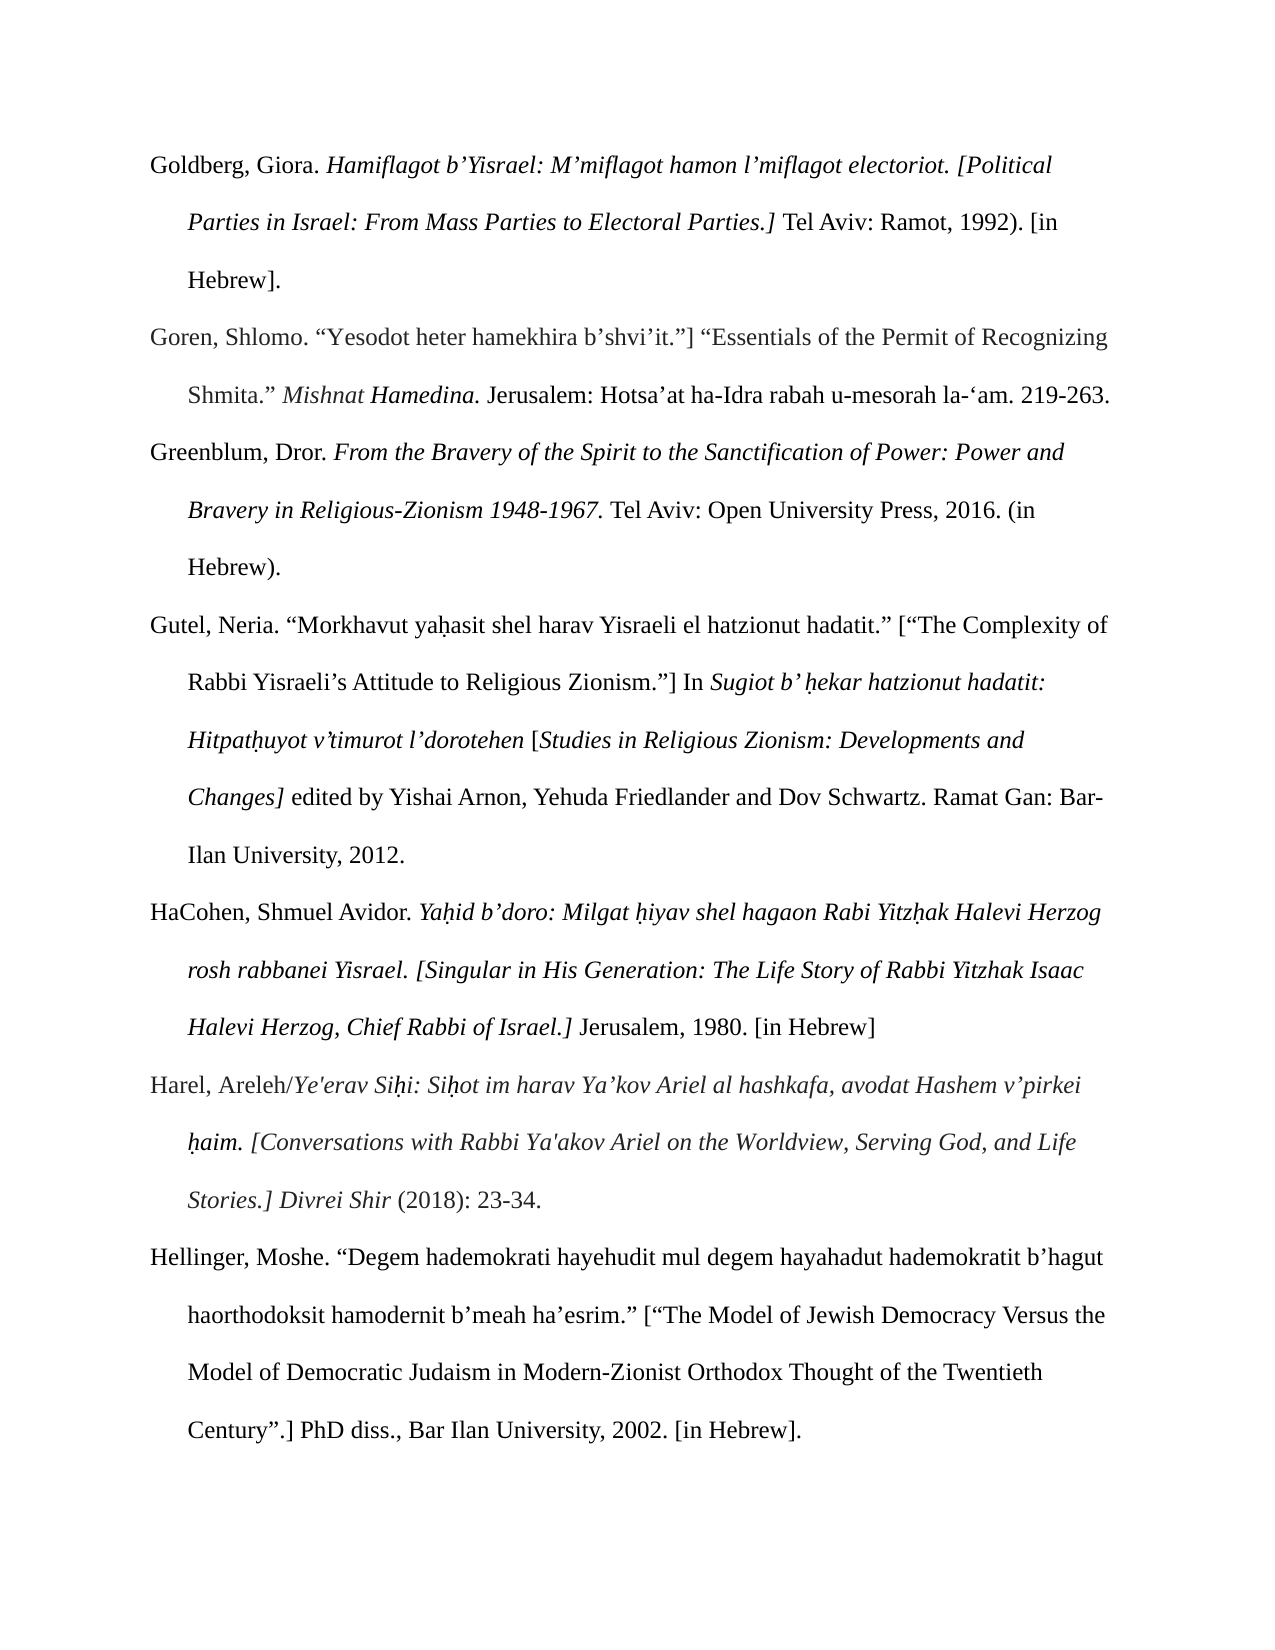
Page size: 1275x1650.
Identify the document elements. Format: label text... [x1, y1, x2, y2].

text Goren, Shlomo. “Yesodot heter hamekhira b’shvi’it.”] “Essentials of the Permit of Recognizing Shmita.” Mishnat Hamedina. Jerusalem: Hotsaʼat ha-Idra rabah u-mesorah la-ʻam. 219-263. [150, 322, 1125, 409]
text Harel, Areleh/Ye'erav Siḥi: Siḥot im harav Ya’kov Ariel al hashkafa, avodat Hashem v’pirkei ḥaim. [Conversations with Rabbi Ya'akov Ariel on the Worldview, Serving God, and Life Stories.] Divrei Shir (2018): 23-34. [150, 1070, 1125, 1214]
text Gutel, Neria. “Morkhavut yaḥasit shel harav Yisraeli el hatzionut hadatit.” [“The Complexity of Rabbi Yisraeli’s Attitude to Religious Zionism.”] In Sugiot b’ ḥekar hatzionut hadatit: Hitpatḥuyot v’timurot l’dorotehen [Studies in Religious Zionism: Developments and Changes] edited by Yishai Arnon, Yehuda Friedlander and Dov Schwartz. Ramat Gan: Bar-Ilan University, 2012. [150, 610, 1125, 869]
text Greenblum, Dror. From the Bravery of the Spirit to the Sanctification of Power: Power and Bravery in Religious-Zionism 1948-1967. Tel Aviv: Open University Press, 2016. (in Hebrew). [150, 437, 1125, 581]
text Goldberg, Giora. Hamiflagot b’Yisrael: M’miflagot hamon l’miflagot electoriot. [Political Parties in Israel: From Mass Parties to Electoral Parties.] Tel Aviv: Ramot, 1992). [in Hebrew]. [150, 150, 1125, 294]
text HaCohen, Shmuel Avidor. Yaḥid b’doro: Milgat ḥiyav shel hagaon Rabi Yitzḥak Halevi Herzog rosh rabbanei Yisrael. [Singular in His Generation: The Life Story of Rabbi Yitzhak Isaac Halevi Herzog, Chief Rabbi of Israel.] Jerusalem, 1980. [in Hebrew] [150, 897, 1125, 1041]
text Hellinger, Moshe. “Degem hademokrati hayehudit mul degem hayahadut hademokratit b’hagut haorthodoksit hamodernit b’meah ha’esrim.” [“The Model of Jewish Democracy Versus the Model of Democratic Judaism in Modern-Zionist Orthodox Thought of the Twentieth Century”.] PhD diss., Bar Ilan University, 2002. [in Hebrew]. [150, 1242, 1125, 1444]
